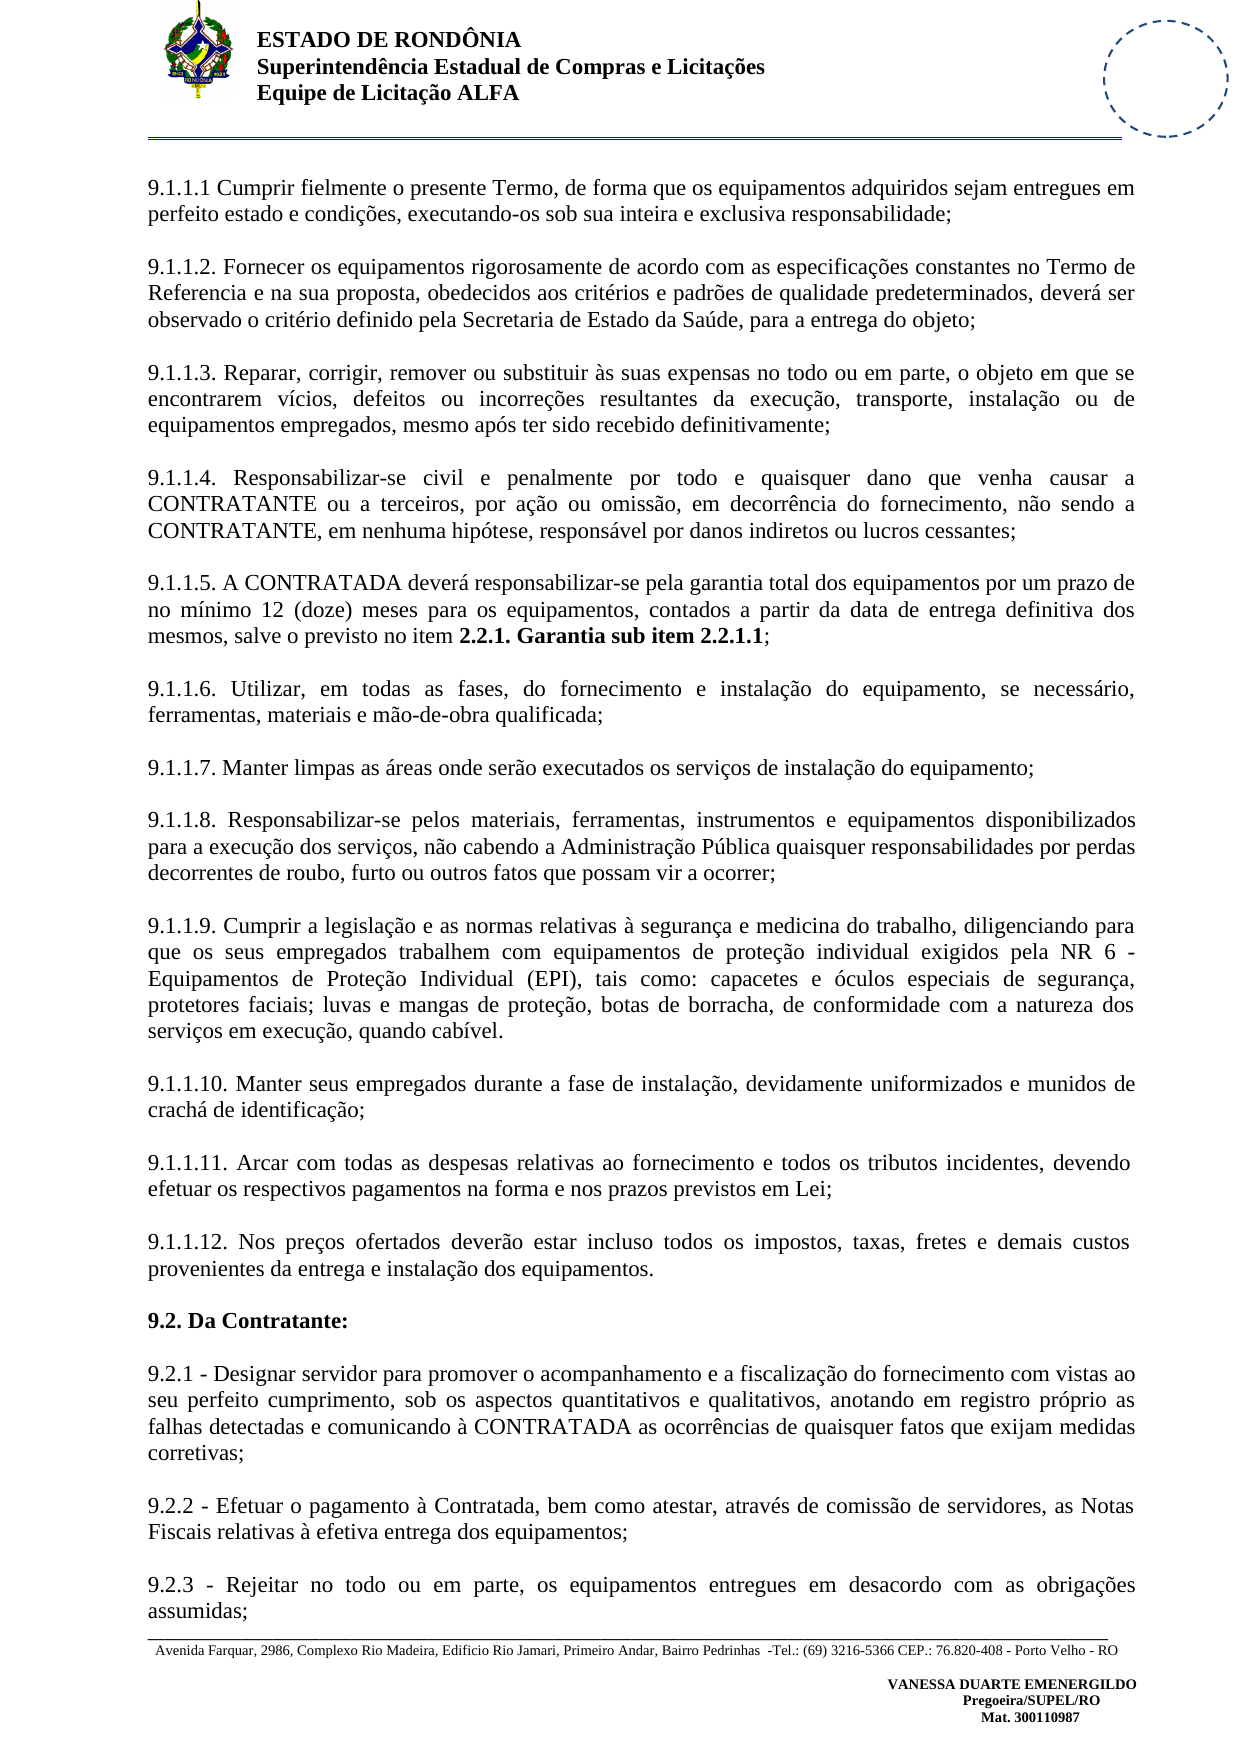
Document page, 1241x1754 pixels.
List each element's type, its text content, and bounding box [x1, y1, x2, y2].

text 9.1.1.10. Manter seus empregados durante a fase de instalação, devidamente uniformizados e munidos de crachá de identificação; [148, 1070, 1137, 1123]
text 9.1.1.8. Responsabilizar-se pelos materiais, ferramentas, instrumentos e equipamentos disponibilizados para a execução dos serviços, não cabendo a Administração Pública quaisquer responsabilidades por perdas decorrentes de roubo, furto ou outros fatos que possam vir a ocorrer; [148, 807, 1137, 886]
text 9.1.1.5. A CONTRATADA deverá responsabilizar-se pela garantia total dos equipamentos por um prazo de no mínimo 12 (doze) meses para os equipamentos, contados a partir da data de entrega definitiva dos mesmos, salve o previsto no item 2.2.1. Garantia sub item 2.2.1.1; [148, 569, 1137, 648]
text 9.2.2 - Efetuar o pagamento à Contratada, bem como atestar, através de comissão de servidores, as Notas Fiscais relativas à efetiva entrega dos equipamentos; [148, 1492, 1137, 1544]
text 9.2.3 - Rejeitar no todo ou em parte, os equipamentos entregues em desacordo com as obrigações assumidas; [148, 1571, 1137, 1623]
text 9.1.1.11. Arcar com todas as despesas relativas ao fornecimento e todos os tributos incidentes, devendo efetuar os respectivos pagamentos na forma e nos prazos previstos em Lei; [148, 1149, 1132, 1202]
text 9.1.1.1 Cumprir fielmente o presente Termo, de forma que os equipamentos adquiridos sejam entregues em perfeito estado e condições, executando-os sob sua inteira e exclusiva responsabilidade; [148, 174, 1137, 227]
text 9.1.1.4. Responsabilizar-se civil e penalmente por todo e quaisquer dano que venha causar a CONTRATANTE ou a terceiros, por ação ou omissão, em decorrência do fornecimento, não sendo a CONTRATANTE, em nenhuma hipótese, responsável por danos indiretos ou lucros cessantes; [148, 464, 1137, 543]
text 9.2. Da Contratante: [148, 1307, 1137, 1334]
text 9.1.1.7. Manter limpas as áreas onde serão executados os serviços de instalação do equipamento; [148, 754, 1137, 780]
text 9.1.1.6. Utilizar, em todas as fases, do fornecimento e instalação do equipamento, se necessário, ferramentas, materiais e mão-de-obra qualificada; [148, 675, 1137, 727]
text 9.1.1.3. Reparar, corrigir, remover ou substituir às suas expensas no todo ou em parte, o objeto em que se encontrarem vícios, defeitos ou incorreções resultantes da execução, transporte, instalação ou de equipamentos empregados, mesmo após ter sido recebido definitivamente; [148, 358, 1137, 438]
text 9.1.1.9. Cumprir a legislação e as normas relativas à segurança e medicina do trabalho, diligenciando para que os seus empregados trabalhem com equipamentos de proteção individual exigidos pela NR 6 - Equipamentos de Proteção Individual (EPI), tais como: capacetes e óculos especiais de segurança, protetores faciais; luvas e mangas de proteção, botas de borracha, de conformidade com a natureza dos serviços em execução, quando cabível. [148, 912, 1137, 1044]
text 9.2.1 - Designar servidor para promover o acompanhamento e a fiscalização do fornecimento com vistas ao seu perfeito cumprimento, sob os aspectos quantitativos e qualitativos, anotando em registro próprio as falhas detectadas e comunicando à CONTRATADA as ocorrências de quaisquer fatos que exijam medidas corretivas; [148, 1360, 1137, 1465]
picture [162, 0, 235, 100]
text 9.1.1.12. Nos preços ofertados deverão estar incluso todos os impostos, taxas, fretes e demais custos provenientes da entrega e instalação dos equipamentos. [148, 1228, 1132, 1281]
text 9.1.1.2. Fornecer os equipamentos rigorosamente de acordo com as especificações constantes no Termo de Referencia e na sua proposta, obedecidos aos critérios e padrões de qualidade predeterminados, deverá ser observado o critério definido pela Secretaria de Estado da Saúde, para a entrega do objeto; [148, 253, 1137, 332]
